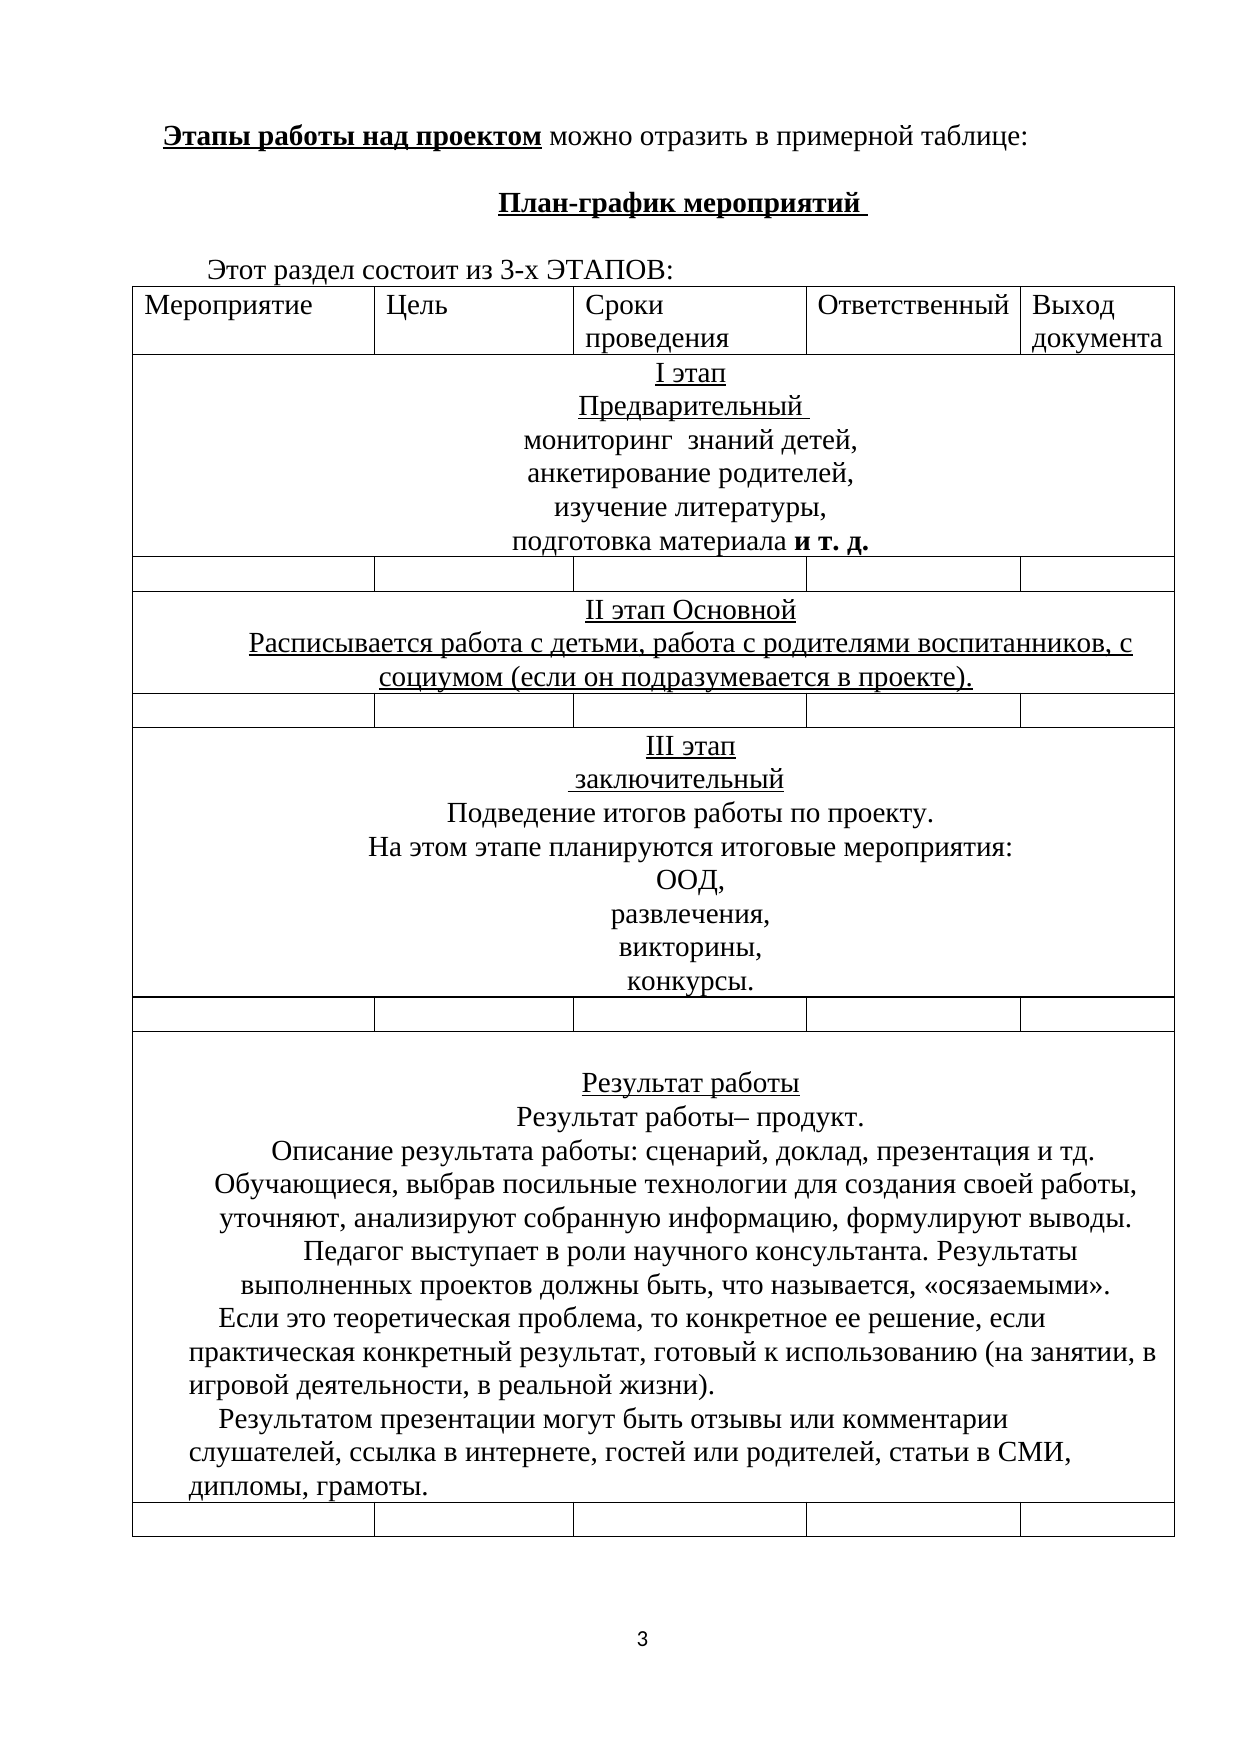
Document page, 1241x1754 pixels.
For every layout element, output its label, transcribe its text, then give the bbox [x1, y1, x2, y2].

table_header Ответственный [807, 287, 1020, 354]
table_cell [807, 1503, 1020, 1536]
table_cell I этап Предварительный мониторинг знаний детей, анкетирование родителей, изучение литературы, подготовка материала и т. д. [133, 355, 1174, 556]
table_cell [1021, 557, 1174, 591]
table_cell [375, 694, 573, 727]
table_cell [133, 1503, 374, 1536]
table_cell [133, 998, 374, 1031]
table_cell [375, 998, 573, 1031]
table_cell [807, 998, 1020, 1031]
table_cell [133, 694, 374, 727]
table_cell Результат работы Результат работы– продукт. Описание результата работы: сценарий, доклад, презентация и тд. Обучающиеся, выбрав посильные технологии для создания своей работы, уточняют, анализируют собранную информацию, формулируют выводы. Педагог выступает в роли научного консультанта. Результаты выполненных проектов должны быть, что называется, «осязаемыми». Если это теоретическая проблема, то конкретное ее решение, если практическая конкретный результат, готовый к использованию (на занятии, в игровой деятельности, в реальной жизни). Результатом презентации могут быть отзывы или комментарии слушателей, ссылка в интернете, гостей или родителей, статьи в СМИ, дипломы, грамоты. [133, 1032, 1174, 1502]
table_header Выход документа [1021, 287, 1174, 354]
table_cell III этап заключительный Подведение итогов работы по проекту. На этом этапе планируются итоговые мероприятия: ООД, развлечения, викторины, конкурсы. [133, 728, 1174, 996]
table_cell [133, 557, 374, 591]
table_header Сроки проведения [574, 287, 806, 354]
table_cell [807, 694, 1020, 727]
table_cell [574, 557, 806, 591]
table_cell [574, 694, 806, 727]
table_cell [1021, 1503, 1174, 1536]
table_cell [1021, 694, 1174, 727]
table_header Цель [375, 287, 573, 354]
text Этапы работы над проектом можно отразить в примерной таблице: [133, 118, 1152, 152]
text Этот раздел состоит из 3-х ЭТАПОВ: [177, 252, 1152, 286]
table_cell [574, 998, 806, 1031]
table_cell [574, 1503, 806, 1536]
table_cell [375, 1503, 573, 1536]
table_cell II этап Основной Расписывается работа с детьми, работа с родителями воспитанников, с социумом (если он подразумевается в проекте). [133, 592, 1174, 692]
table_cell [807, 557, 1020, 591]
table_header Мероприятие [133, 287, 374, 354]
table_cell [1021, 998, 1174, 1031]
table_cell [375, 557, 573, 591]
text План-график мероприятий [177, 185, 1152, 219]
